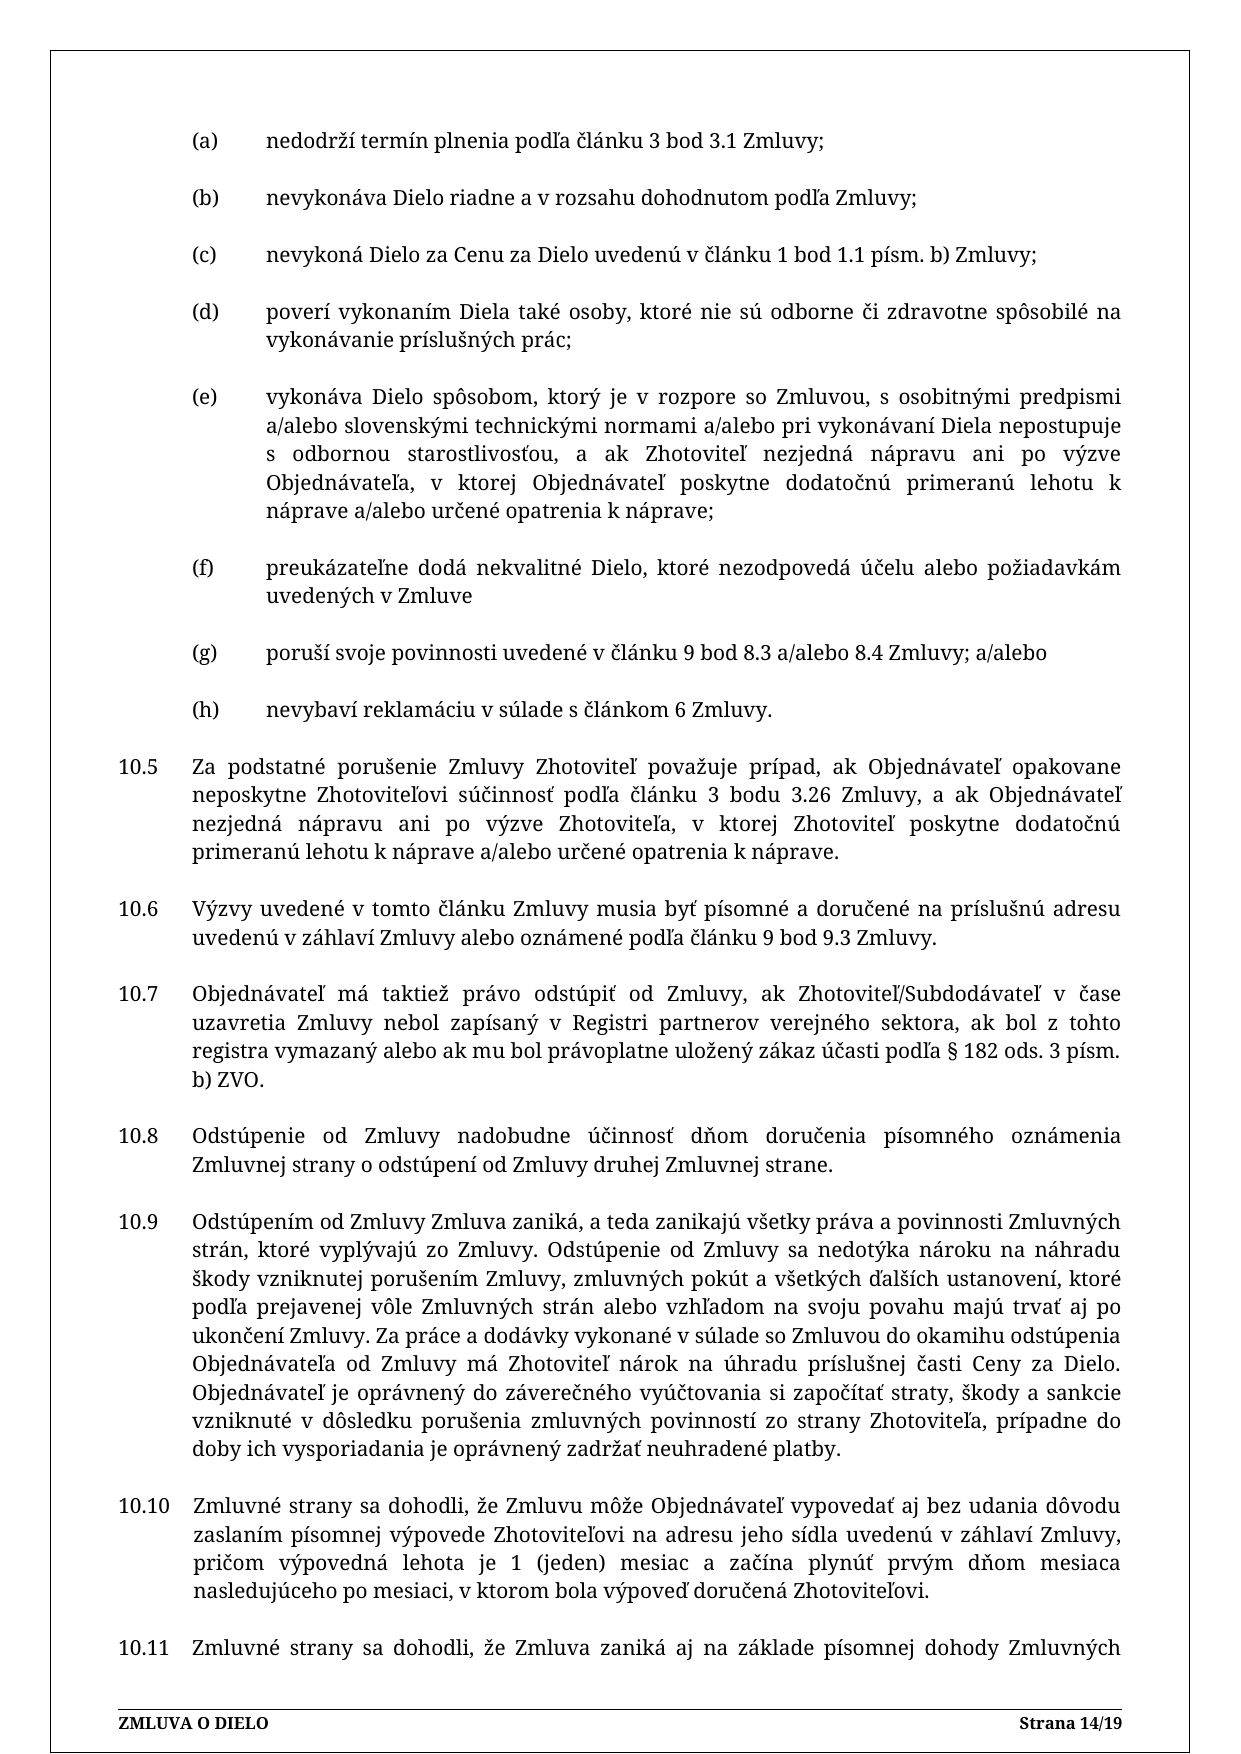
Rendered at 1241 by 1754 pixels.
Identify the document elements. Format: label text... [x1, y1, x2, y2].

list preukázateľne dodá nekvalitné Dielo, ktoré nezodpovedá účelu alebo požiadavkám uvedených v Zmluve [192, 553, 1122, 610]
list Odstúpenie od Zmluvy nadobudne účinnosť dňom doručenia písomného oznámenia Zmluvnej strany o odstúpení od Zmluvy druhej Zmluvnej strane. [118, 1122, 1122, 1178]
list nevykoná Dielo za Cenu za Dielo uvedenú v článku 1 bod 1.1 písm. b) Zmluvy; [192, 240, 1122, 268]
list Odstúpením od Zmluvy Zmluva zaniká, a teda zanikajú všetky práva a povinnosti Zmluvných strán, ktoré vyplývajú zo Zmluvy. Odstúpenie od Zmluvy sa nedotýka nároku na náhradu škody vzniknutej porušením Zmluvy, zmluvných pokút a všetkých ďalších ustanovení, ktoré podľa prejavenej vôle Zmluvných strán alebo vzhľadom na svoju povahu majú trvať aj po ukončení Zmluvy. Za práce a dodávky vykonané v súlade so Zmluvou do okamihu odstúpenia Objednávateľa od Zmluvy má Zhotoviteľ nárok na úhradu príslušnej časti Ceny za Dielo. Objednávateľ je oprávnený do záverečného vyúčtovania si započítať straty, škody a sankcie vzniknuté v dôsledku porušenia zmluvných povinností zo strany Zhotoviteľa, prípadne do doby ich vysporiadania je oprávnený zadržať neuhradené platby. [118, 1207, 1122, 1463]
list nevybaví reklamáciu v súlade s článkom 6 Zmluvy. [192, 695, 1122, 723]
list Zmluvné strany sa dohodli, že Zmluvu môže Objednávateľ vypovedať aj bez udania dôvodu zaslaním písomnej výpovede Zhotoviteľovi na adresu jeho sídla uvedenú v záhlaví Zmluvy, pričom výpovedná lehota je 1 (jeden) mesiac a začína plynúť prvým dňom mesiaca nasledujúceho po mesiaci, v ktorom bola výpoveď doručená Zhotoviteľovi. [118, 1491, 1122, 1605]
list nedodrží termín plnenia podľa článku 3 bod 3.1 Zmluvy; [192, 126, 1122, 155]
list poverí vykonaním Diela také osoby, ktoré nie sú odborne či zdravotne spôsobilé na vykonávanie príslušných prác; [192, 297, 1122, 354]
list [118, 1633, 1122, 1662]
list nevykonáva Dielo riadne a v rozsahu dohodnutom podľa Zmluvy; [192, 183, 1122, 212]
list vykonáva Dielo spôsobom, ktorý je v rozpore so Zmluvou, s osobitnými predpismi a/alebo slovenskými technickými normami a/alebo pri vykonávaní Diela nepostupuje s odbornou starostlivosťou, a ak Zhotoviteľ nezjedná nápravu ani po výzve Objednávateľa, v ktorej Objednávateľ poskytne dodatočnú primeranú lehotu k náprave a/alebo určené opatrenia k náprave; [192, 382, 1122, 524]
list Za podstatné porušenie Zmluvy Zhotoviteľ považuje prípad, ak Objednávateľ opakovane neposkytne Zhotoviteľovi súčinnosť podľa článku 3 bodu 3.26 Zmluvy, a ak Objednávateľ nezjedná nápravu ani po výzve Zhotoviteľa, v ktorej Zhotoviteľ poskytne dodatočnú primeranú lehotu k náprave a/alebo určené opatrenia k náprave. [118, 752, 1122, 866]
list poruší svoje povinnosti uvedené v článku 9 bod 8.3 a/alebo 8.4 Zmluvy; a/alebo [192, 638, 1122, 667]
list Objednávateľ má taktiež právo odstúpiť od Zmluvy, ak Zhotoviteľ/Subdodávateľ v čase uzavretia Zmluvy nebol zapísaný v Registri partnerov verejného sektora, ak bol z tohto registra vymazaný alebo ak mu bol právoplatne uložený zákaz účasti podľa § 182 ods. 3 písm. b) ZVO. [118, 979, 1122, 1093]
list Výzvy uvedené v tomto článku Zmluvy musia byť písomné a doručené na príslušnú adresu uvedenú v záhlaví Zmluvy alebo oznámené podľa článku 9 bod 9.3 Zmluvy. [118, 894, 1122, 951]
